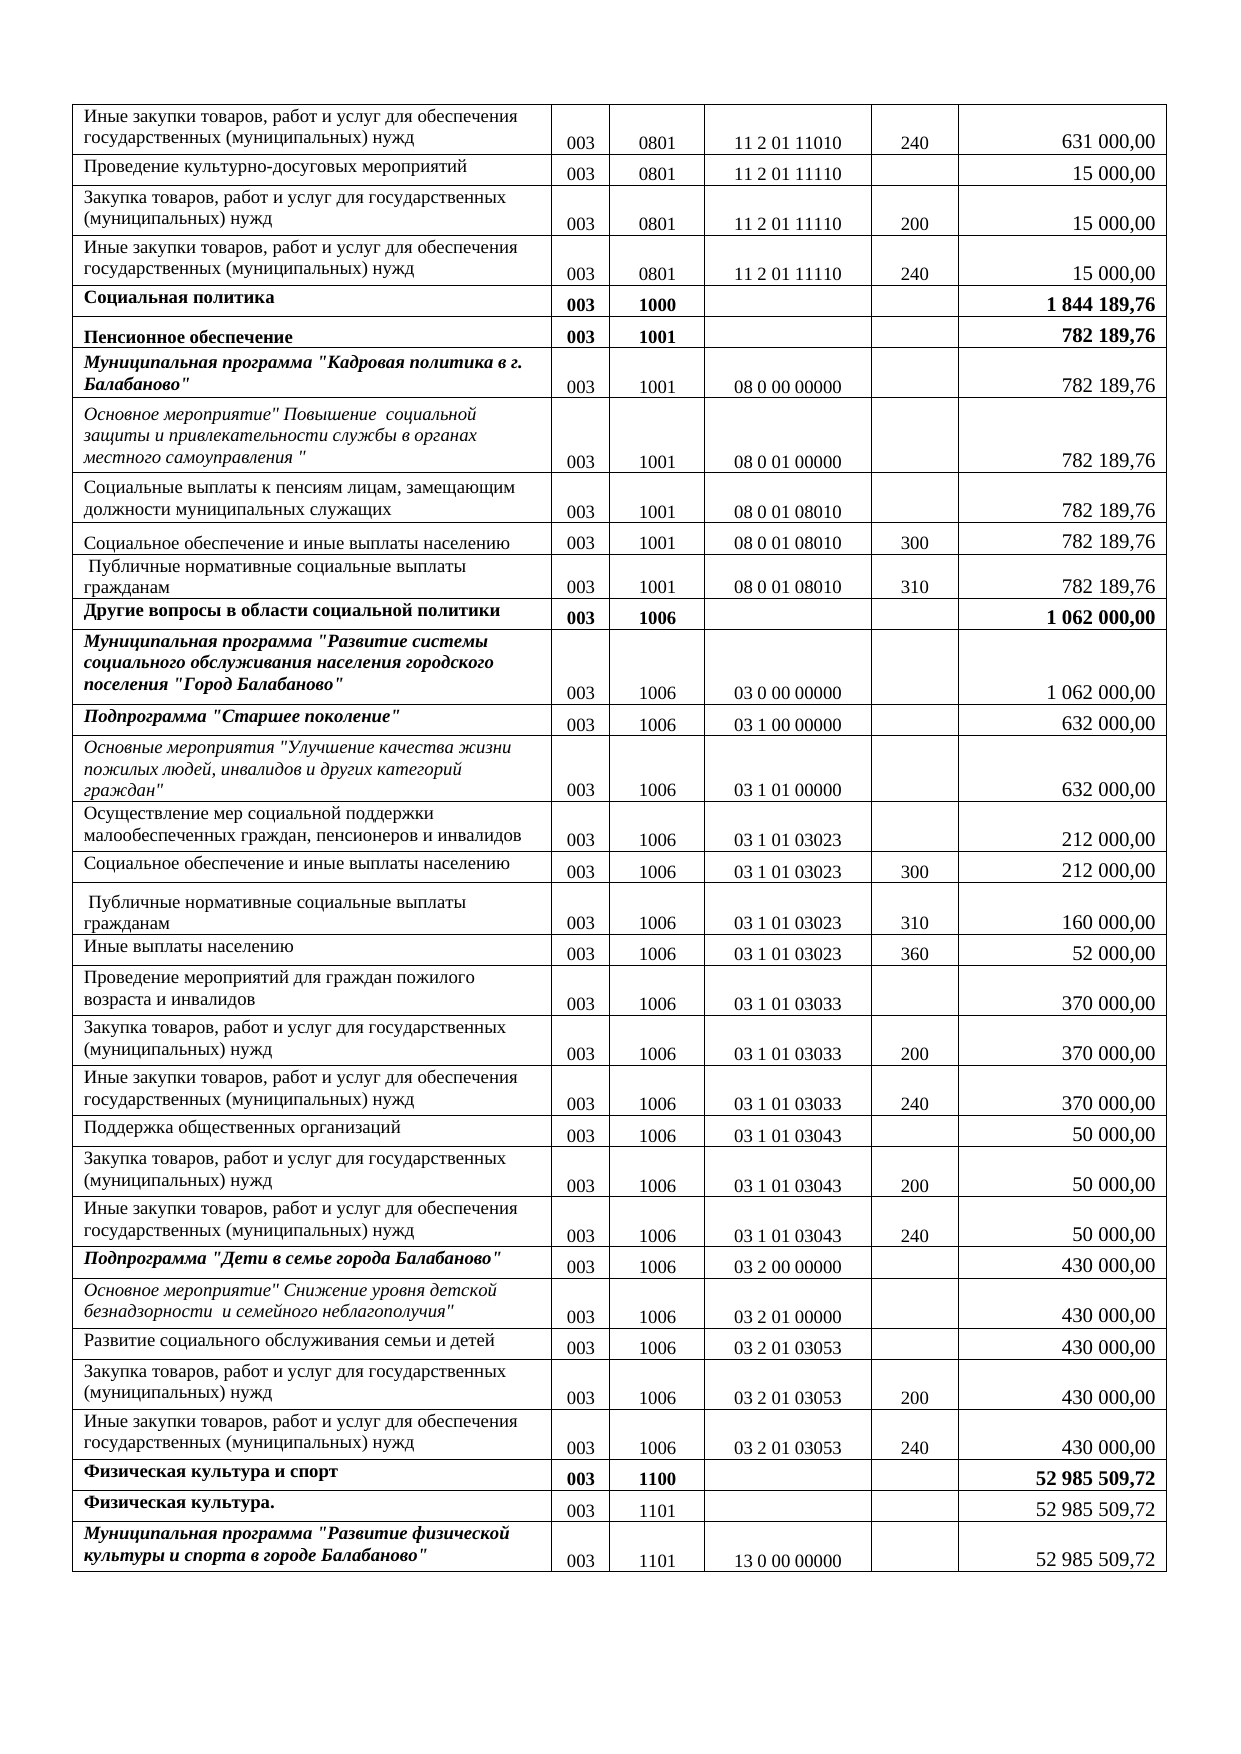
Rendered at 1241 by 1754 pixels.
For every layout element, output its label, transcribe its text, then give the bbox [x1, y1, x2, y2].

table_cell 003 [552, 1066, 609, 1115]
table_cell Социальная политика [73, 286, 551, 316]
table_cell 003 [552, 852, 609, 882]
table_cell 11 2 01 11010 [705, 105, 871, 153]
table_cell Закупка товаров, работ и услуг для государственных (муниципальных) нужд [73, 186, 551, 235]
table_cell [705, 1460, 871, 1490]
table_cell 1001 [610, 555, 704, 598]
table_cell 240 [872, 1197, 958, 1246]
table_cell 1006 [610, 1116, 704, 1146]
table_cell 003 [552, 966, 609, 1015]
table_cell Пенсионное обеспечение [73, 317, 551, 347]
table_cell 003 [552, 1460, 609, 1490]
table_cell [872, 1522, 958, 1571]
table_cell 1006 [610, 736, 704, 801]
table_cell Проведение культурно-досуговых мероприятий [73, 155, 551, 185]
table_cell 03 1 01 03043 [705, 1197, 871, 1246]
table_cell 11 2 01 11110 [705, 236, 871, 285]
table_cell Подпрограмма "Дети в семье города Балабаново" [73, 1247, 551, 1277]
table_cell 1 062 000,00 [959, 599, 1166, 629]
table_cell [872, 1279, 958, 1327]
table_cell 03 1 01 03033 [705, 1016, 871, 1065]
table_cell 003 [552, 705, 609, 735]
table_cell 03 2 01 03053 [705, 1410, 871, 1459]
table_cell 782 189,76 [959, 473, 1166, 522]
table_cell 1006 [610, 705, 704, 735]
table_cell Социальное обеспечение и иные выплаты населению [73, 523, 551, 553]
table_cell 240 [872, 1066, 958, 1115]
table_cell 1006 [610, 630, 704, 704]
table_cell 52 985 509,72 [959, 1491, 1166, 1521]
table_cell Проведение мероприятий для граждан пожилого возраста и инвалидов [73, 966, 551, 1015]
table_cell Закупка товаров, работ и услуг для государственных (муниципальных) нужд [73, 1147, 551, 1196]
table_cell 782 189,76 [959, 317, 1166, 347]
table_cell Основное мероприятие" Повышение социальной защиты и привлекательности службы в органах местного самоуправления " [73, 398, 551, 472]
table_cell [872, 398, 958, 472]
table_cell 03 1 01 03033 [705, 966, 871, 1015]
table_cell 160 000,00 [959, 883, 1166, 934]
table_cell 430 000,00 [959, 1279, 1166, 1327]
table_cell 1006 [610, 1147, 704, 1196]
table_cell 03 1 01 03023 [705, 883, 871, 934]
table_cell Иные закупки товаров, работ и услуг для обеспечения государственных (муниципальных) нужд [73, 1197, 551, 1246]
table_cell 03 1 00 00000 [705, 705, 871, 735]
table_cell 782 189,76 [959, 348, 1166, 397]
table_cell Физическая культура и спорт [73, 1460, 551, 1490]
table_cell 200 [872, 1016, 958, 1065]
table_cell [872, 630, 958, 704]
table_cell Поддержка общественных организаций [73, 1116, 551, 1146]
table_cell [872, 348, 958, 397]
table_cell 212 000,00 [959, 852, 1166, 882]
table_cell Иные закупки товаров, работ и услуг для обеспечения государственных (муниципальных) нужд [73, 1066, 551, 1115]
table_cell [705, 1491, 871, 1521]
table_cell 15 000,00 [959, 155, 1166, 185]
table_cell [872, 1491, 958, 1521]
table_cell 003 [552, 1116, 609, 1146]
table_cell 003 [552, 1247, 609, 1277]
table_cell 632 000,00 [959, 736, 1166, 801]
table_cell 003 [552, 1279, 609, 1327]
table_cell Публичные нормативные социальные выплаты гражданам [73, 555, 551, 598]
table_cell 1006 [610, 966, 704, 1015]
table_cell Социальные выплаты к пенсиям лицам, замещающим должности муниципальных служащих [73, 473, 551, 522]
table_cell 200 [872, 1147, 958, 1196]
table_cell 0801 [610, 155, 704, 185]
table_cell 003 [552, 1360, 609, 1409]
table_cell Осуществление мер социальной поддержки малообеспеченных граждан, пенсионеров и инвалидов [73, 802, 551, 851]
table_cell 782 189,76 [959, 523, 1166, 553]
table_cell Другие вопросы в области социальной политики [73, 599, 551, 629]
table_cell 11 2 01 11110 [705, 186, 871, 235]
table_cell 1006 [610, 599, 704, 629]
table_cell 03 2 01 00000 [705, 1279, 871, 1327]
table_cell 003 [552, 1329, 609, 1359]
table_cell 782 189,76 [959, 398, 1166, 472]
table_cell 003 [552, 1491, 609, 1521]
table_cell 003 [552, 1522, 609, 1571]
table_cell [705, 317, 871, 347]
table_cell 370 000,00 [959, 1066, 1166, 1115]
table_cell 200 [872, 1360, 958, 1409]
table_cell Иные закупки товаров, работ и услуг для обеспечения государственных (муниципальных) нужд [73, 236, 551, 285]
table_cell Физическая культура. [73, 1491, 551, 1521]
table_cell Развитие социального обслуживания семьи и детей [73, 1329, 551, 1359]
table_cell 430 000,00 [959, 1360, 1166, 1409]
table_cell [872, 1116, 958, 1146]
table_cell [872, 155, 958, 185]
table_cell 11 2 01 11110 [705, 155, 871, 185]
table_cell 003 [552, 155, 609, 185]
table_cell 1006 [610, 1279, 704, 1327]
table_cell 08 0 01 08010 [705, 473, 871, 522]
table_cell 15 000,00 [959, 186, 1166, 235]
table_cell 15 000,00 [959, 236, 1166, 285]
table_cell 03 1 01 03023 [705, 852, 871, 882]
table_cell 1006 [610, 1329, 704, 1359]
table_cell Закупка товаров, работ и услуг для государственных (муниципальных) нужд [73, 1360, 551, 1409]
table_cell Иные выплаты населению [73, 935, 551, 965]
table_cell [872, 966, 958, 1015]
table_cell Подпрограмма "Старшее поколение" [73, 705, 551, 735]
table_cell [872, 286, 958, 316]
table_cell 003 [552, 555, 609, 598]
table_cell 240 [872, 1410, 958, 1459]
table_cell 003 [552, 802, 609, 851]
table_cell 003 [552, 473, 609, 522]
table_cell 0801 [610, 105, 704, 153]
table_cell 08 0 01 00000 [705, 398, 871, 472]
table_cell 310 [872, 555, 958, 598]
table_cell 003 [552, 1147, 609, 1196]
table_cell 003 [552, 599, 609, 629]
table_cell 1101 [610, 1522, 704, 1571]
table_cell 631 000,00 [959, 105, 1166, 153]
table_cell 0801 [610, 186, 704, 235]
table_cell 1 844 189,76 [959, 286, 1166, 316]
table_cell 300 [872, 852, 958, 882]
table_cell 212 000,00 [959, 802, 1166, 851]
table_cell [705, 286, 871, 316]
table_cell 0801 [610, 236, 704, 285]
table_cell 03 1 01 03043 [705, 1116, 871, 1146]
table_cell Иные закупки товаров, работ и услуг для обеспечения государственных (муниципальных) нужд [73, 105, 551, 153]
table_cell 632 000,00 [959, 705, 1166, 735]
table_cell 370 000,00 [959, 1016, 1166, 1065]
table_cell 003 [552, 1016, 609, 1065]
table_cell 003 [552, 1410, 609, 1459]
table_cell 52 985 509,72 [959, 1460, 1166, 1490]
table_cell 52 000,00 [959, 935, 1166, 965]
table_cell 430 000,00 [959, 1410, 1166, 1459]
table_cell 50 000,00 [959, 1197, 1166, 1246]
table_cell Основное мероприятие" Снижение уровня детской безнадзорности и семейного неблагополучия" [73, 1279, 551, 1327]
table_cell [872, 736, 958, 801]
table_cell 50 000,00 [959, 1116, 1166, 1146]
table_cell 003 [552, 236, 609, 285]
table_cell 240 [872, 105, 958, 153]
table_cell 360 [872, 935, 958, 965]
table_cell 240 [872, 236, 958, 285]
table_cell 1006 [610, 883, 704, 934]
table_cell 310 [872, 883, 958, 934]
table_cell 1006 [610, 1066, 704, 1115]
table_cell 430 000,00 [959, 1247, 1166, 1277]
table_cell 003 [552, 317, 609, 347]
table_cell 300 [872, 523, 958, 553]
table_cell 03 0 00 00000 [705, 630, 871, 704]
table_cell Публичные нормативные социальные выплаты гражданам [73, 883, 551, 934]
table_cell 003 [552, 523, 609, 553]
table_cell 1006 [610, 1360, 704, 1409]
table_cell 003 [552, 935, 609, 965]
table_cell Муниципальная программа "Кадровая политика в г. Балабаново" [73, 348, 551, 397]
table_cell 003 [552, 398, 609, 472]
table_cell 1006 [610, 935, 704, 965]
table_cell 50 000,00 [959, 1147, 1166, 1196]
table_cell 1006 [610, 1247, 704, 1277]
table_cell 003 [552, 1197, 609, 1246]
table_cell [872, 705, 958, 735]
table_cell 1006 [610, 852, 704, 882]
table_cell 03 1 01 00000 [705, 736, 871, 801]
table_cell 1100 [610, 1460, 704, 1490]
table_cell Муниципальная программа "Развитие физической культуры и спорта в городе Балабаново" [73, 1522, 551, 1571]
table_cell 1001 [610, 317, 704, 347]
table_cell 1001 [610, 398, 704, 472]
table_cell Основные мероприятия "Улучшение качества жизни пожилых людей, инвалидов и других категорий граждан" [73, 736, 551, 801]
table_cell 430 000,00 [959, 1329, 1166, 1359]
table_cell 13 0 00 00000 [705, 1522, 871, 1571]
table_cell 1001 [610, 348, 704, 397]
table_cell Иные закупки товаров, работ и услуг для обеспечения государственных (муниципальных) нужд [73, 1410, 551, 1459]
table_cell 1101 [610, 1491, 704, 1521]
table_cell 003 [552, 736, 609, 801]
table_cell 1001 [610, 523, 704, 553]
table_cell 370 000,00 [959, 966, 1166, 1015]
table_cell [872, 473, 958, 522]
table_cell Социальное обеспечение и иные выплаты населению [73, 852, 551, 882]
table_cell Муниципальная программа "Развитие системы социального обслуживания населения городского поселения "Город Балабаново" [73, 630, 551, 704]
table_cell 03 2 01 03053 [705, 1360, 871, 1409]
table_cell 003 [552, 105, 609, 153]
table_cell 003 [552, 348, 609, 397]
table_cell 08 0 01 08010 [705, 523, 871, 553]
table_cell [872, 1460, 958, 1490]
table_cell [705, 599, 871, 629]
table_cell 003 [552, 883, 609, 934]
table_cell 03 1 01 03043 [705, 1147, 871, 1196]
table_cell 003 [552, 630, 609, 704]
table_cell 1000 [610, 286, 704, 316]
table_cell 08 0 01 08010 [705, 555, 871, 598]
table_cell 003 [552, 286, 609, 316]
table_cell 03 1 01 03023 [705, 935, 871, 965]
table_cell 03 2 01 03053 [705, 1329, 871, 1359]
table_cell 1006 [610, 1016, 704, 1065]
table_cell [872, 599, 958, 629]
table_cell 782 189,76 [959, 555, 1166, 598]
table_cell 52 985 509,72 [959, 1522, 1166, 1571]
table_cell [872, 1329, 958, 1359]
table_cell 03 1 01 03033 [705, 1066, 871, 1115]
table_cell 200 [872, 186, 958, 235]
table_cell [872, 802, 958, 851]
table_cell 1006 [610, 1410, 704, 1459]
table_cell [872, 1247, 958, 1277]
table_cell 03 1 01 03023 [705, 802, 871, 851]
table_cell 1006 [610, 802, 704, 851]
table_cell 1006 [610, 1197, 704, 1246]
table_cell 1001 [610, 473, 704, 522]
table_cell [872, 317, 958, 347]
table_cell 03 2 00 00000 [705, 1247, 871, 1277]
table_cell Закупка товаров, работ и услуг для государственных (муниципальных) нужд [73, 1016, 551, 1065]
table_cell 003 [552, 186, 609, 235]
table_cell 1 062 000,00 [959, 630, 1166, 704]
table_cell 08 0 00 00000 [705, 348, 871, 397]
